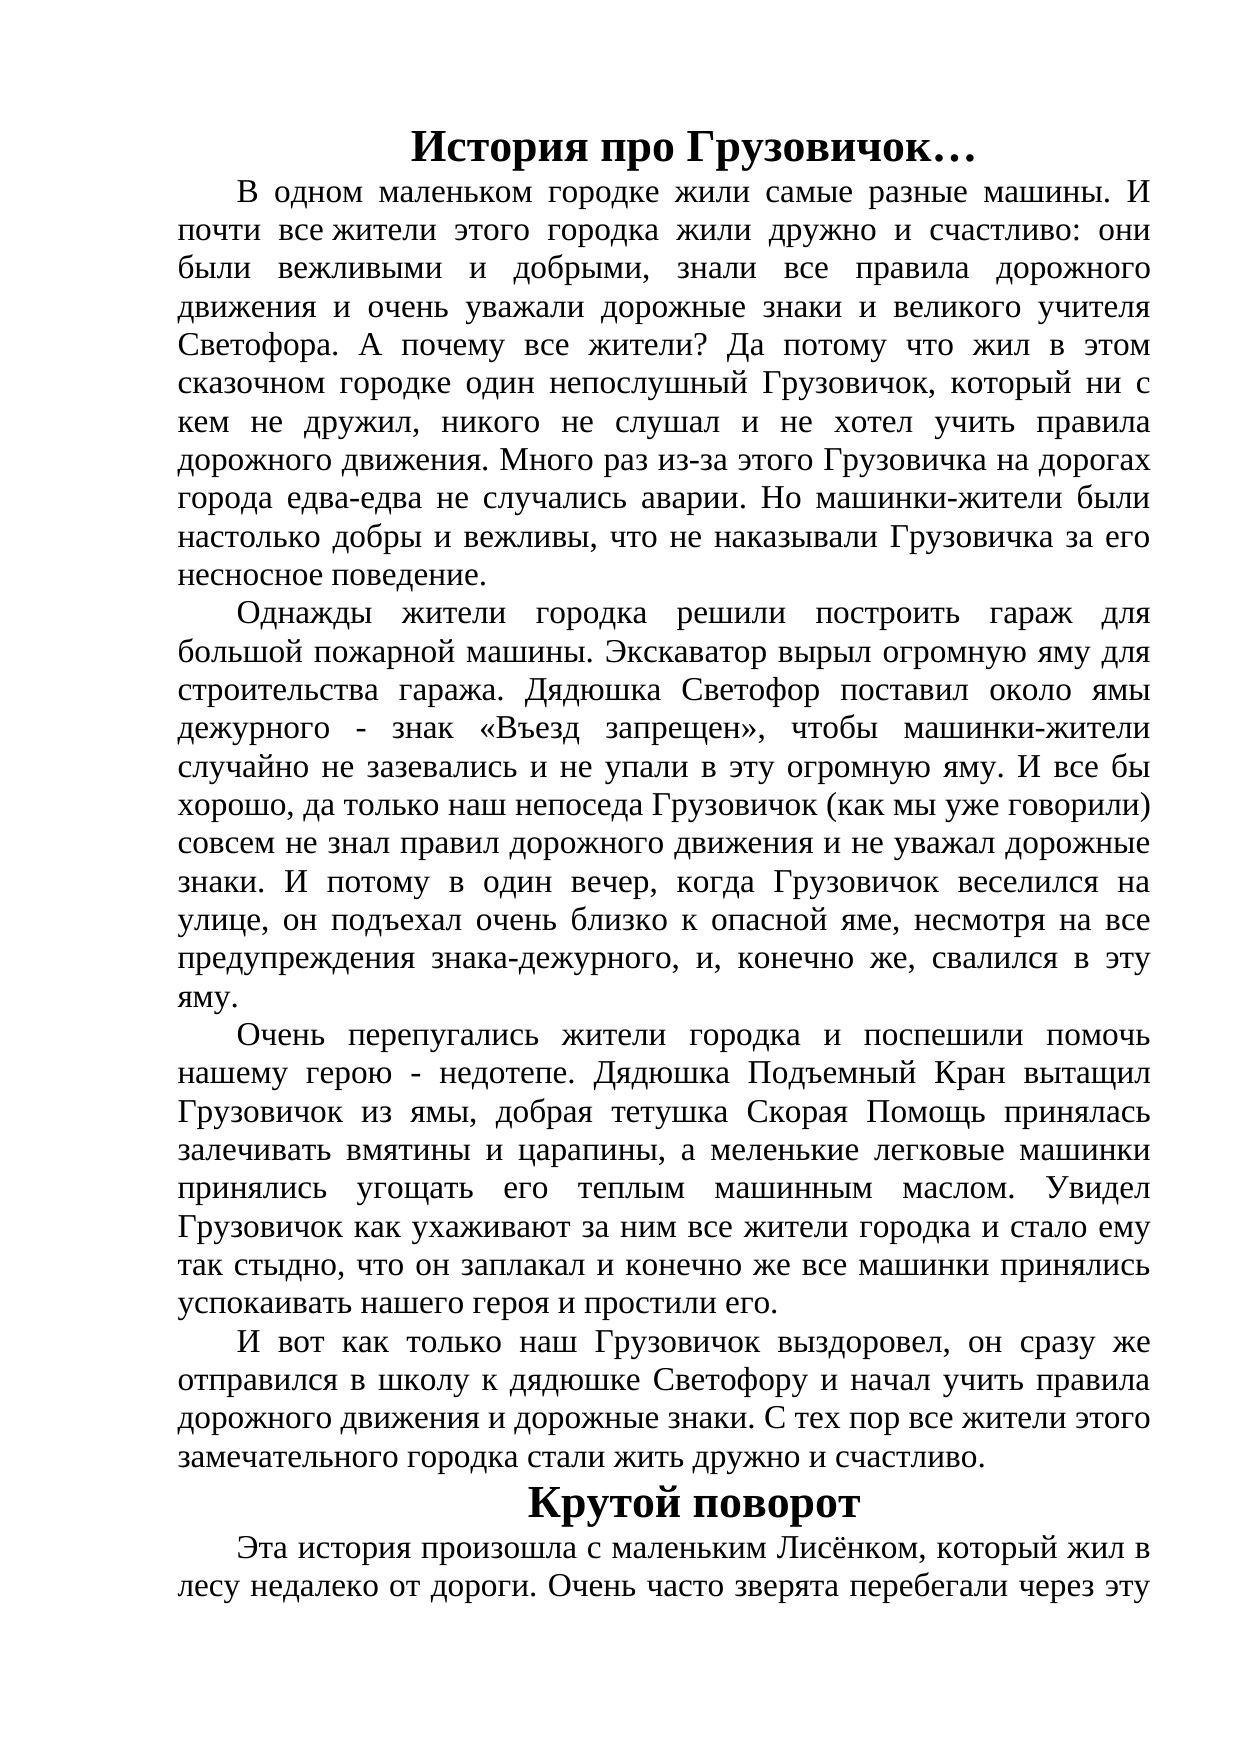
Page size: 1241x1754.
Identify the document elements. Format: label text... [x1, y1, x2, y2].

text Однажды жители городка решили построить гараж для большой пожарной машины. Экскаватор вырыл огромную яму для строительства гаража. Дядюшка Светофор поставил около ямы дежурного - знак «Въезд запрещен», чтобы машинки-жители случайно не зазевались и не упали в эту огромную яму. И все бы хорошо, да только наш непоседа Грузовичок (как мы уже говорили) совсем не знал правил дорожного движения и не уважал дорожные знаки. И потому в один вечер, когда Грузовичок веселился на улице, он подъехал очень близко к опасной яме, несмотря на все предупреждения знака-дежурного, и, конечно же, свалился в эту яму. [177, 592, 1152, 1014]
text И вот как только наш Грузовичок выздоровел, он сразу же отправился в школу к дядюшке Светофору и начал учить правила дорожного движения и дорожные знаки. С тех пор все жители этого замечательного городка стали жить дружно и счастливо. [177, 1321, 1152, 1474]
text Крутой поворот [177, 1474, 1152, 1527]
text Очень перепугались жители городка и поспешили помочь нашему герою - недотепе. Дядюшка Подъемный Кран вытащил Грузовичок из ямы, добрая тетушка Скорая Помощь принялась залечивать вмятины и царапины, а меленькие легковые машинки принялись угощать его теплым машинным маслом. Увидел Грузовичок как ухаживают за ним все жители городка и стало ему так стыдно, что он заплакал и конечно же все машинки принялись успокаивать нашего героя и простили его. [177, 1014, 1152, 1321]
text В одном маленьком городке жили самые разные машины. И почти все жители этого городка жили дружно и счастливо: они были вежливыми и добрыми, знали все правила дорожного движения и очень уважали дорожные знаки и великого учителя Светофора. А почему все жители? Да потому что жил в этом сказочном городке один непослушный Грузовичок, который ни с кем не дружил, никого не слушал и не хотел учить правила дорожного движения. Много раз из-за этого Грузовичка на дорогах города едва-едва не случались аварии. Но машинки-жители были настолько добры и вежливы, что не наказывали Грузовичка за его несносное поведение. [177, 171, 1152, 592]
text История про Грузовичок… [177, 118, 1152, 171]
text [177, 1527, 1152, 1603]
